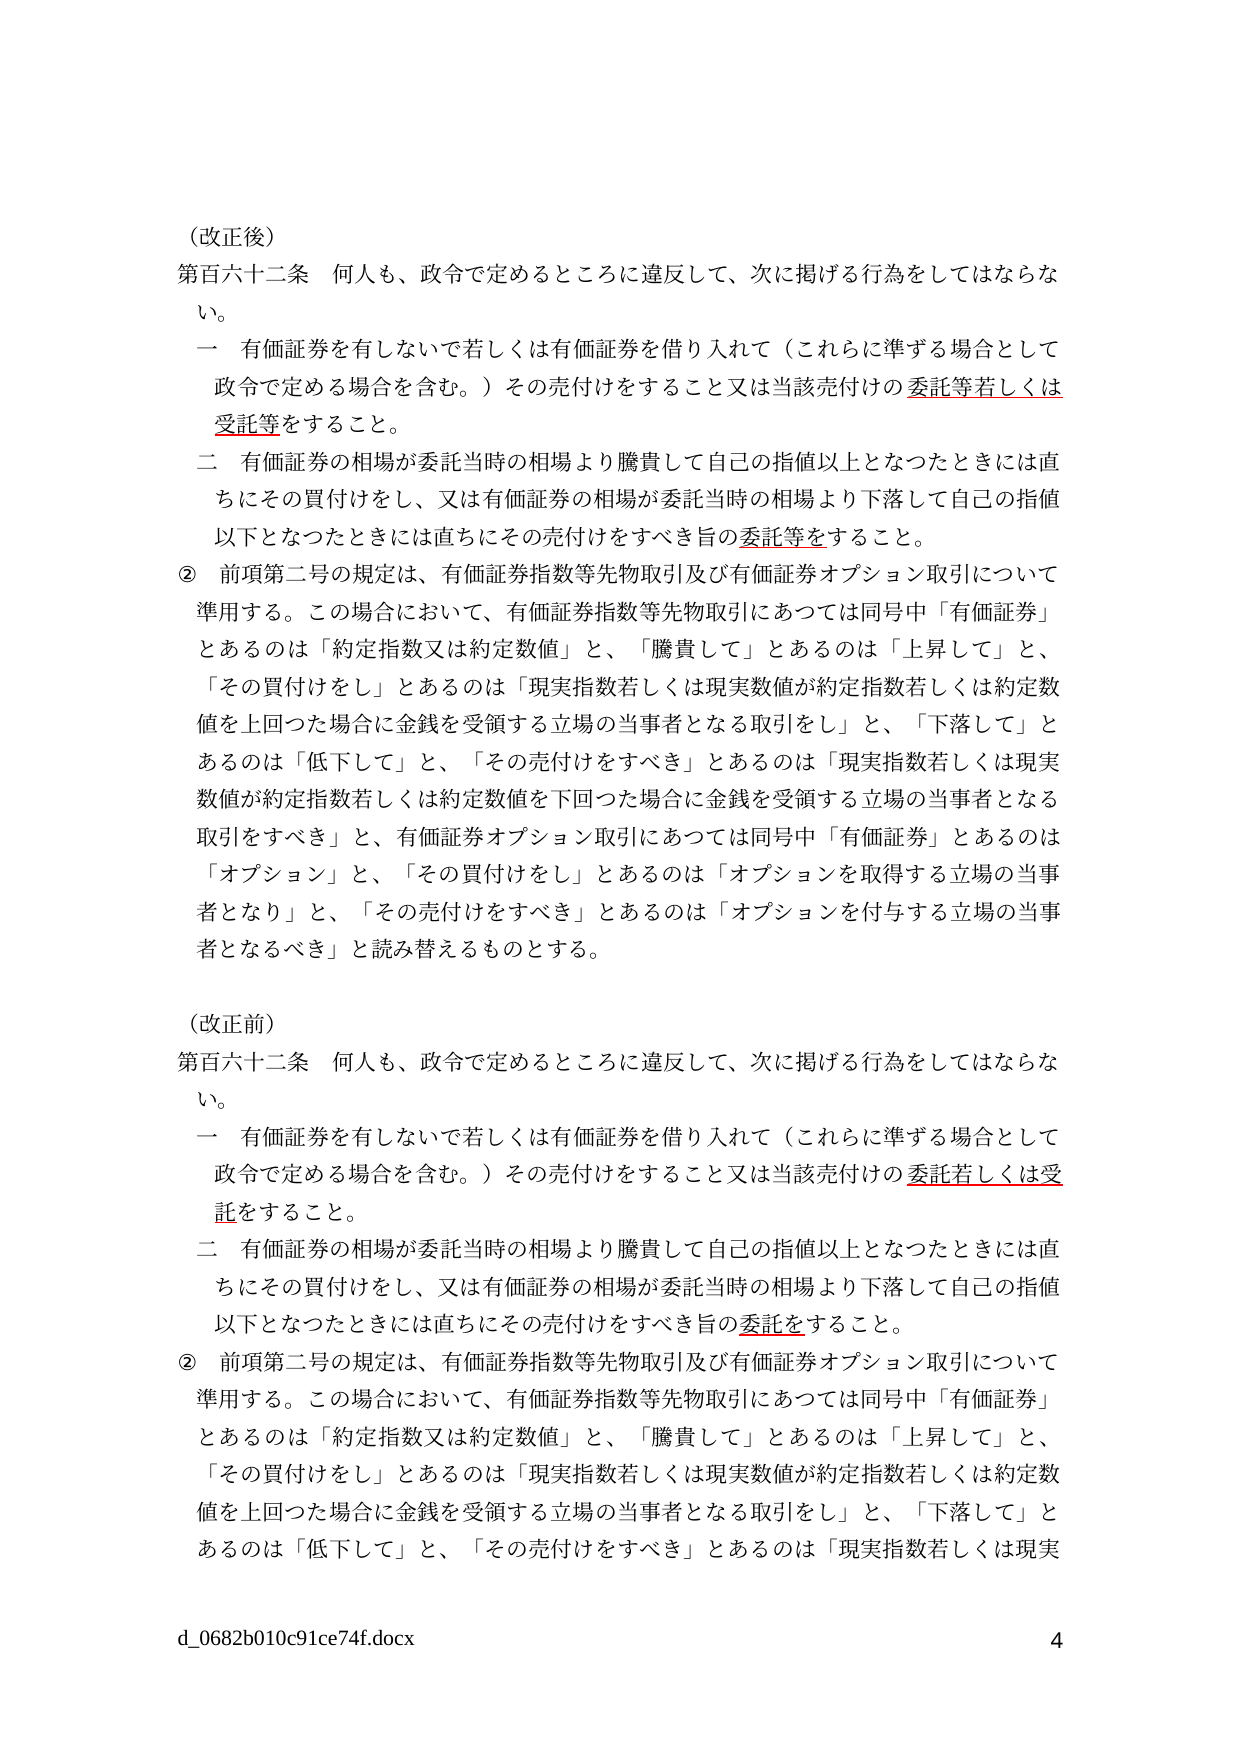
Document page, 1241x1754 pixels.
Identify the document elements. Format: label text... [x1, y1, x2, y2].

text （改正後） [177, 217, 1063, 254]
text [177, 1342, 1063, 1567]
text 一 有価証券を有しないで若しくは有価証券を借り入れて（これらに準ずる場合として政令で定める場合を含む。）その売付けをすること又は当該売付けの委託若しくは受託をすること。 [196, 1117, 1063, 1229]
text 二 有価証券の相場が委託当時の相場より騰貴して自己の指値以上となつたときには直ちにその買付けをし、又は有価証券の相場が委託当時の相場より下落して自己の指値以下となつたときには直ちにその売付けをすべき旨の委託をすること。 [196, 1229, 1063, 1342]
text （改正前） [177, 1004, 1063, 1042]
text 一 有価証券を有しないで若しくは有価証券を借り入れて（これらに準ずる場合として政令で定める場合を含む。）その売付けをすること又は当該売付けの委託等若しくは受託等をすること。 [196, 329, 1063, 442]
text 二 有価証券の相場が委託当時の相場より騰貴して自己の指値以上となつたときには直ちにその買付けをし、又は有価証券の相場が委託当時の相場より下落して自己の指値以下となつたときには直ちにその売付けをすべき旨の委託等をすること。 [196, 442, 1063, 554]
text 第百六十二条 何人も、政令で定めるところに違反して、次に掲げる行為をしてはならない。 [177, 1042, 1063, 1117]
text 第百六十二条 何人も、政令で定めるところに違反して、次に掲げる行為をしてはならない。 [177, 254, 1063, 329]
